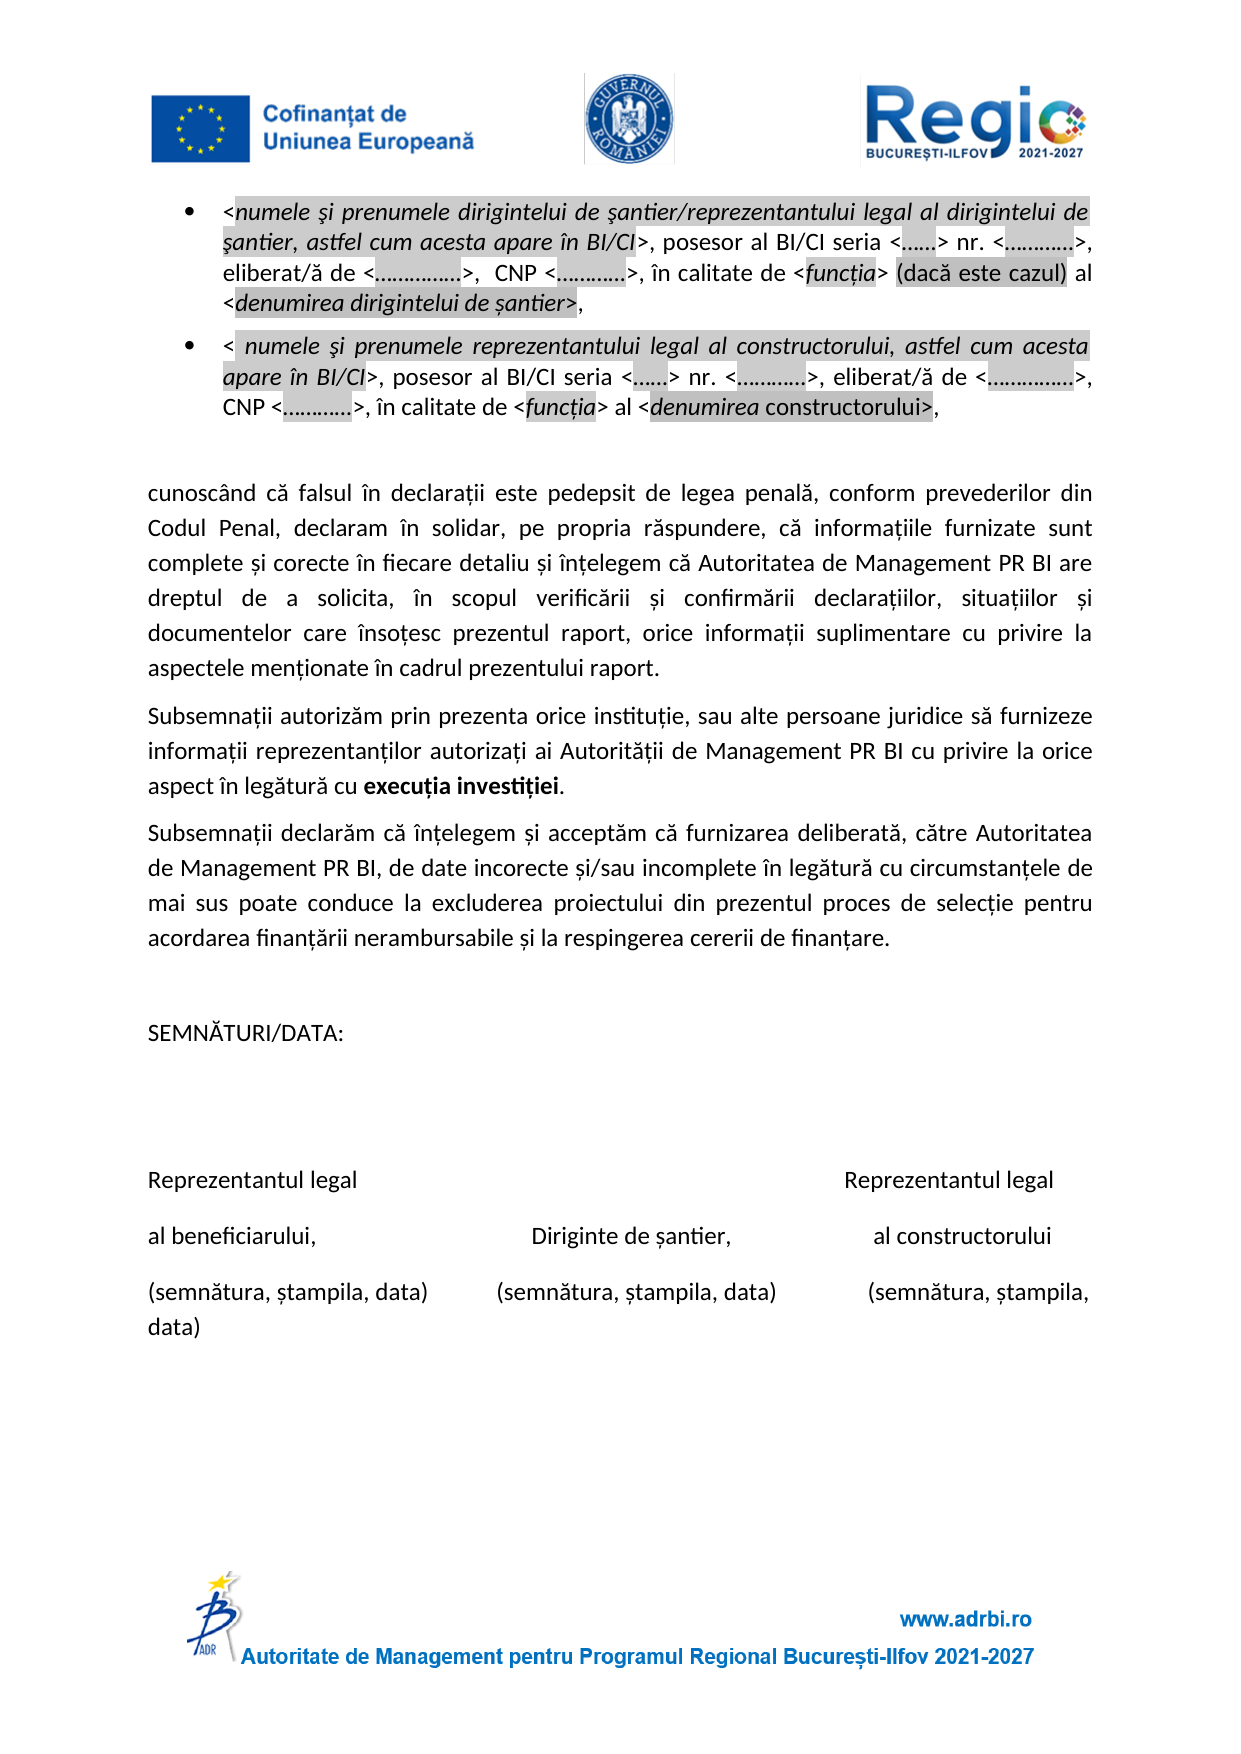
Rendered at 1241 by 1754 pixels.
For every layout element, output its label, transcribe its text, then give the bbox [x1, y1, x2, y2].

text Subsemnații declarăm că înţelegem şi acceptăm că furnizarea deliberată, către Autoritatea de Management PR BI, de date incorecte şi/sau incomplete în legătură cu circumstanţele de mai sus poate conduce la excluderea proiectului din prezentul proces de selecţie pentru acordarea finanţării nerambursabile şi la respingerea cererii de finanţare. [148, 817, 1093, 953]
text Reprezentantul legal Reprezentantul legal [148, 1164, 1093, 1194]
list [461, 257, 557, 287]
list < numele şi prenumele reprezentantului legal al constructorului, astfel cum acesta apare în BI/CI>, posesor al BI/CI seria <……> nr. <…………>, eliberat/ă de <……………>, CNP <…………>, în calitate de <funcţia> al <denumirea constructorului>, [352, 361, 650, 422]
text cunoscând că falsul în declaraţii este pedepsit de legea penală, conform prevederilor din Codul Penal, declaram în solidar, pe propria răspundere, că informaţiile furnizate sunt complete şi corecte în fiecare detaliu şi înţelegem că Autoritatea de Management PR BI are dreptul de a solicita, în scopul verificării şi confirmării declaraţiilor, situaţiilor şi documentelor care însoţesc prezentul raport, orice informaţii suplimentare cu privire la aspectele menționate în cadrul prezentului raport. [148, 477, 1093, 683]
text Subsemnații autorizăm prin prezenta orice instituţie, sau alte persoane juridice să furnizeze informaţii reprezentanţilor autorizaţi ai Autorităţii de Management PR BI cu privire la orice aspect în legătură cu execuția investiției. [148, 700, 1093, 800]
text (semnătura, ștampila, data) (semnătura, ștampila, data) (semnătura, ștampila, data) [148, 1276, 1093, 1341]
text al beneficiarului, Diriginte de şantier, al constructorului [148, 1220, 1093, 1250]
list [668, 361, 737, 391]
picture [147, 73, 1089, 168]
text SEMNĂTURI/DATA: [148, 1017, 1093, 1048]
picture [147, 1568, 1074, 1681]
list <numele şi prenumele dirigintelui de şantier/reprezentantului legal al dirigintelui de şantier, astfel cum acesta apare în BI/CI>, posesor al BI/CI seria <……> nr. <…………>, eliberat/ă de <……………>, CNP <…………>, în calitate de <funcţia> (dacă este cazul) al <denumirea dirigintelui de şantier>, [185, 196, 375, 318]
list <numele şi prenumele dirigintelui de şantier/reprezentantului legal al dirigintelui de şantier, astfel cum acesta apare în BI/CI>, posesor al BI/CI seria <……> nr. <…………>, eliberat/ă de <……………>, CNP <…………>, în calitate de <funcţia> (dacă este cazul) al <denumirea dirigintelui de şantier>, [577, 196, 1093, 318]
list < numele şi prenumele reprezentantului legal al constructorului, astfel cum acesta apare în BI/CI>, posesor al BI/CI seria <……> nr. <…………>, eliberat/ă de <……………>, CNP <…………>, în calitate de <funcţia> al <denumirea constructorului>, [806, 330, 1093, 422]
